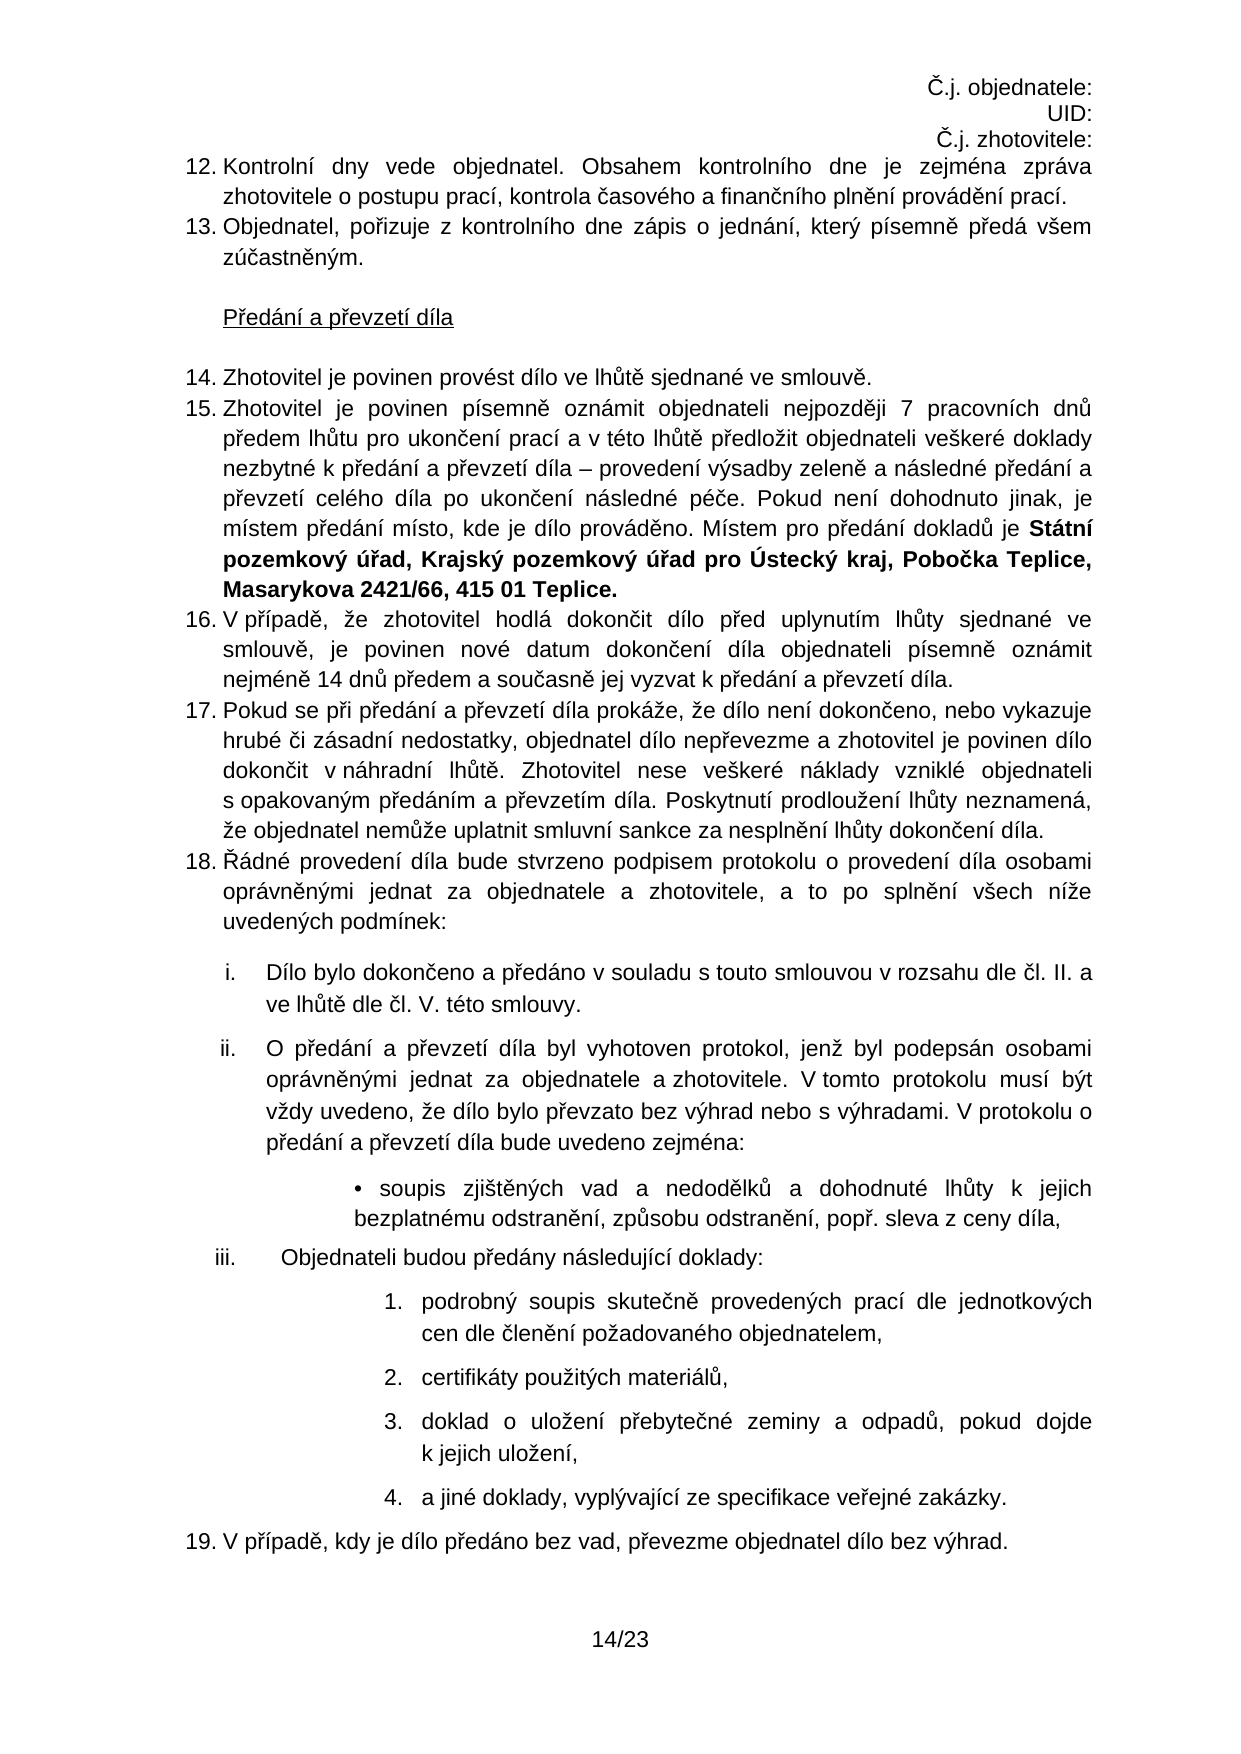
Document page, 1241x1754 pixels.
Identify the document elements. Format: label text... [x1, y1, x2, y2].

list doklad o uložení přebytečné zeminy a odpadů, pokud dojde k jejich uložení, [384, 1408, 1093, 1466]
list O předání a převzetí díla byl vyhotoven protokol, jenž byl podepsán osobami oprávněnými jednat za objednatele a zhotovitele. V tomto protokolu musí být vždy uvedeno, že dílo bylo převzato bez výhrad nebo s výhradami. V protokolu o předání a převzetí díla bude uvedeno zejména: [236, 1035, 1093, 1156]
list Pokud se při předání a převzetí díla prokáže, že dílo není dokončeno, nebo vykazuje hrubé či zásadní nedostatky, objednatel dílo nepřevezme a zhotovitel je povinen dílo dokončit v náhradní lhůtě. Zhotovitel nese veškeré náklady vzniklé objednateli s opakovaným předáním a převzetím díla. Poskytnutí prodloužení lhůty neznamená, že objednatel nemůže uplatnit smluvní sankce za nesplnění lhůty dokončení díla. [185, 697, 1093, 844]
list Zhotovitel je povinen písemně oznámit objednateli nejpozději 7 pracovních dnů předem lhůtu pro ukončení prací a v této lhůtě předložit objednateli veškeré doklady nezbytné k předání a převzetí díla – provedení výsadby zeleně a následné předání a převzetí celého díla po ukončení následné péče. Pokud není dohodnuto jinak, je místem předání místo, kde je dílo prováděno. Místem pro předání dokladů je Státní pozemkový úřad, Krajský pozemkový úřad pro Ústecký kraj, Pobočka Teplice, Masarykova 2421/66, 415 01 Teplice. [185, 394, 1093, 602]
list Kontrolní dny vede objednatel. Obsahem kontrolního dne je zejména zpráva zhotovitele o postupu prací, kontrola časového a finančního plnění provádění prací. [185, 153, 1093, 209]
list Objednateli budou předány následující doklady: [236, 1244, 1093, 1271]
list Řádné provedení díla bude stvrzeno podpisem protokolu o provedení díla osobami oprávněnými jednat za objednatele a zhotovitele, a to po splnění všech níže uvedených podmínek: [185, 848, 1093, 934]
list Objednatel, pořizuje z kontrolního dne zápis o jednání, který písemně předá všem zúčastněným. [185, 213, 1093, 270]
list a jiné doklady, vyplývající ze specifikace veřejné zakázky. [384, 1484, 1093, 1510]
list Předání a převzetí díla [223, 304, 1093, 330]
list V případě, že zhotovitel hodlá dokončit dílo před uplynutím lhůty sjednané ve smlouvě, je povinen nové datum dokončení díla objednateli písemně oznámit nejméně 14 dnů předem a současně jej vyzvat k předání a převzetí díla. [185, 606, 1093, 693]
text • soupis zjištěných vad a nedodělků a dohodnuté lhůty k jejich bezplatnému odstranění, způsobu odstranění, popř. sleva z ceny díla, [354, 1173, 1093, 1232]
list certifikáty použitých materiálů, [384, 1364, 1093, 1390]
list V případě, kdy je dílo předáno bez vad, převezme objednatel dílo bez výhrad. [185, 1528, 1093, 1554]
list podrobný soupis skutečně provedených prací dle jednotkových cen dle členění požadovaného objednatelem, [384, 1288, 1093, 1346]
list Zhotovitel je povinen provést dílo ve lhůtě sjednané ve smlouvě. [185, 364, 1093, 391]
list Dílo bylo dokončeno a předáno v souladu s touto smlouvou v rozsahu dle čl. II. a ve lhůtě dle čl. V. této smlouvy. [236, 959, 1093, 1017]
